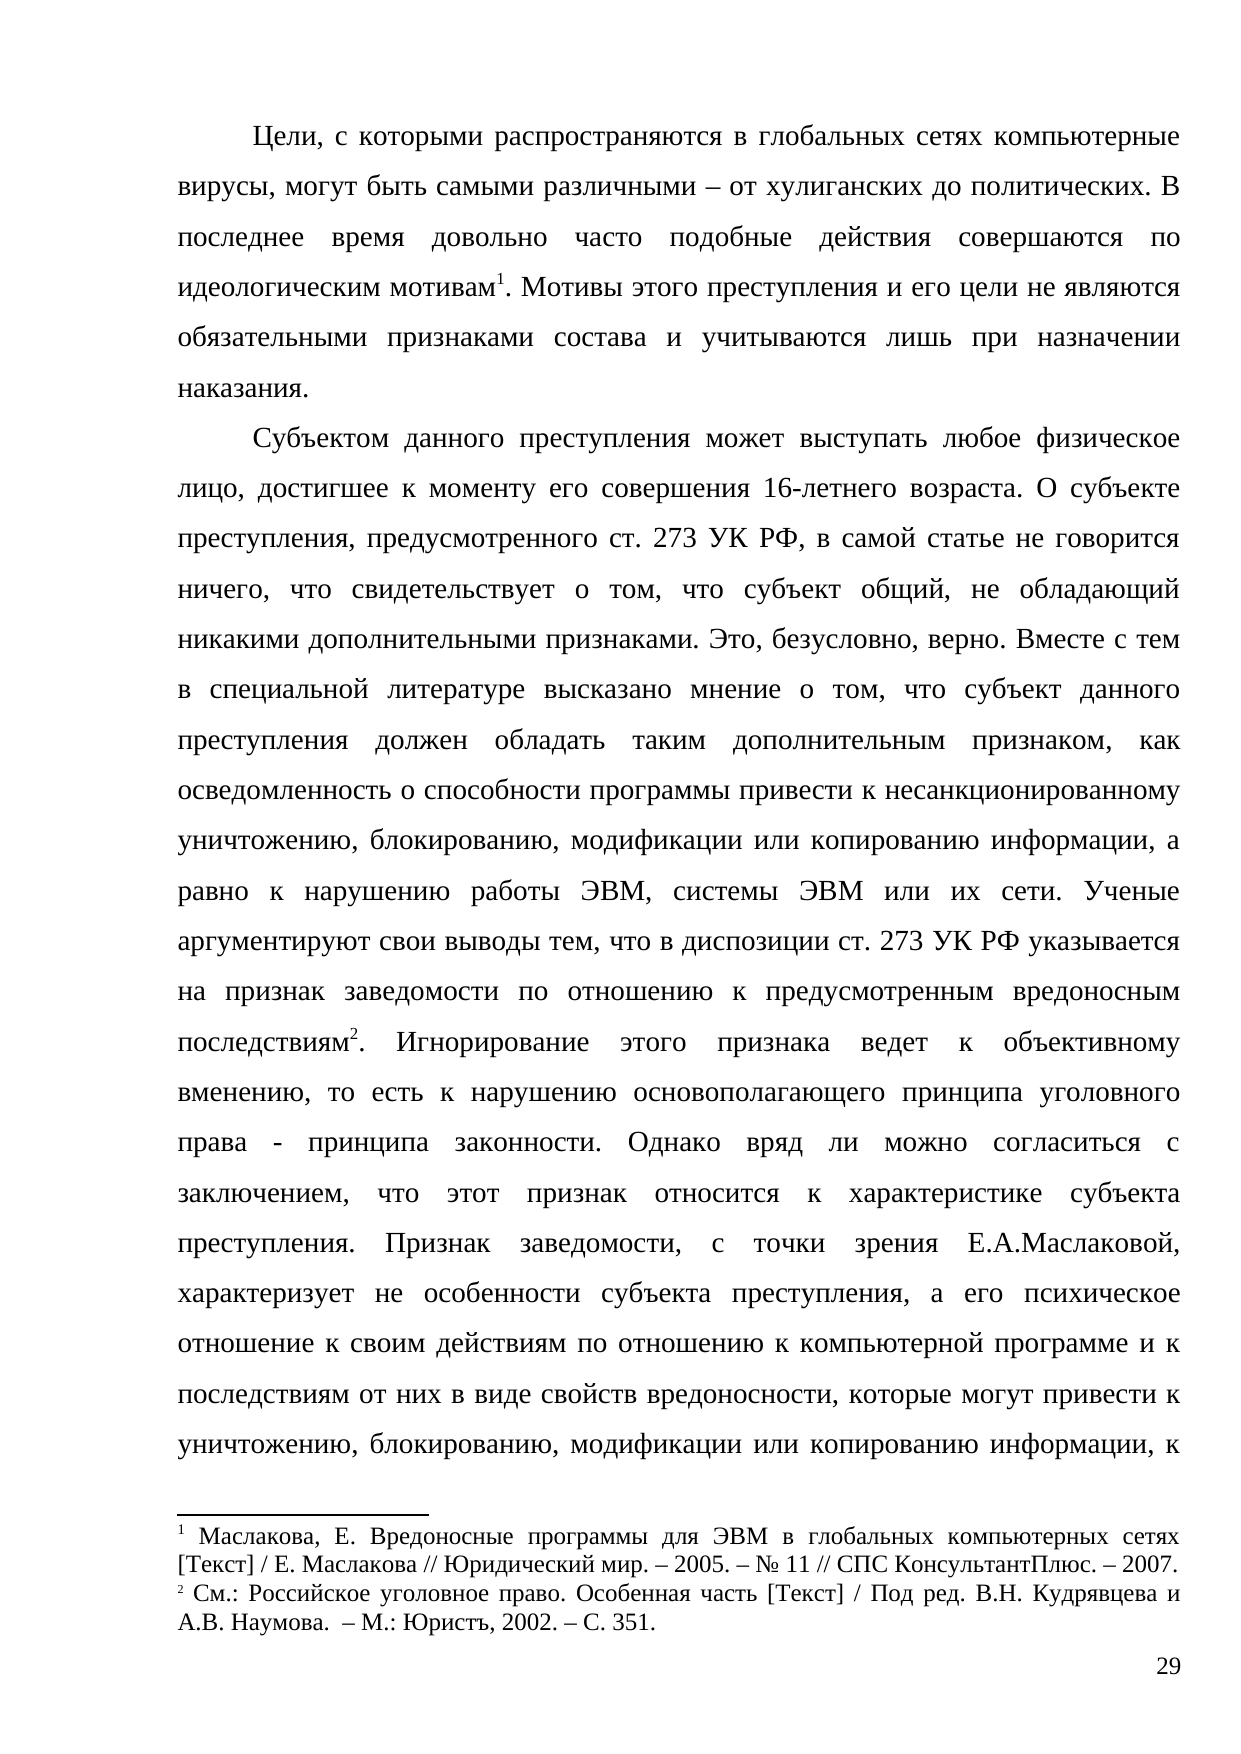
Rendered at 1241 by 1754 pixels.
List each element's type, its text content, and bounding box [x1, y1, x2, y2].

text Цели, с которыми распространяются в глобальных сетях компьютерные вирусы, могут быть самыми различными – от хулиганских до политических. В последнее время довольно часто подобные действия совершаются по идеологическим мотивам. Мотивы этого преступления и его цели не являются обязательными признаками состава и учитываются лишь при назначении наказания. [177, 118, 1181, 403]
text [177, 420, 1181, 1460]
